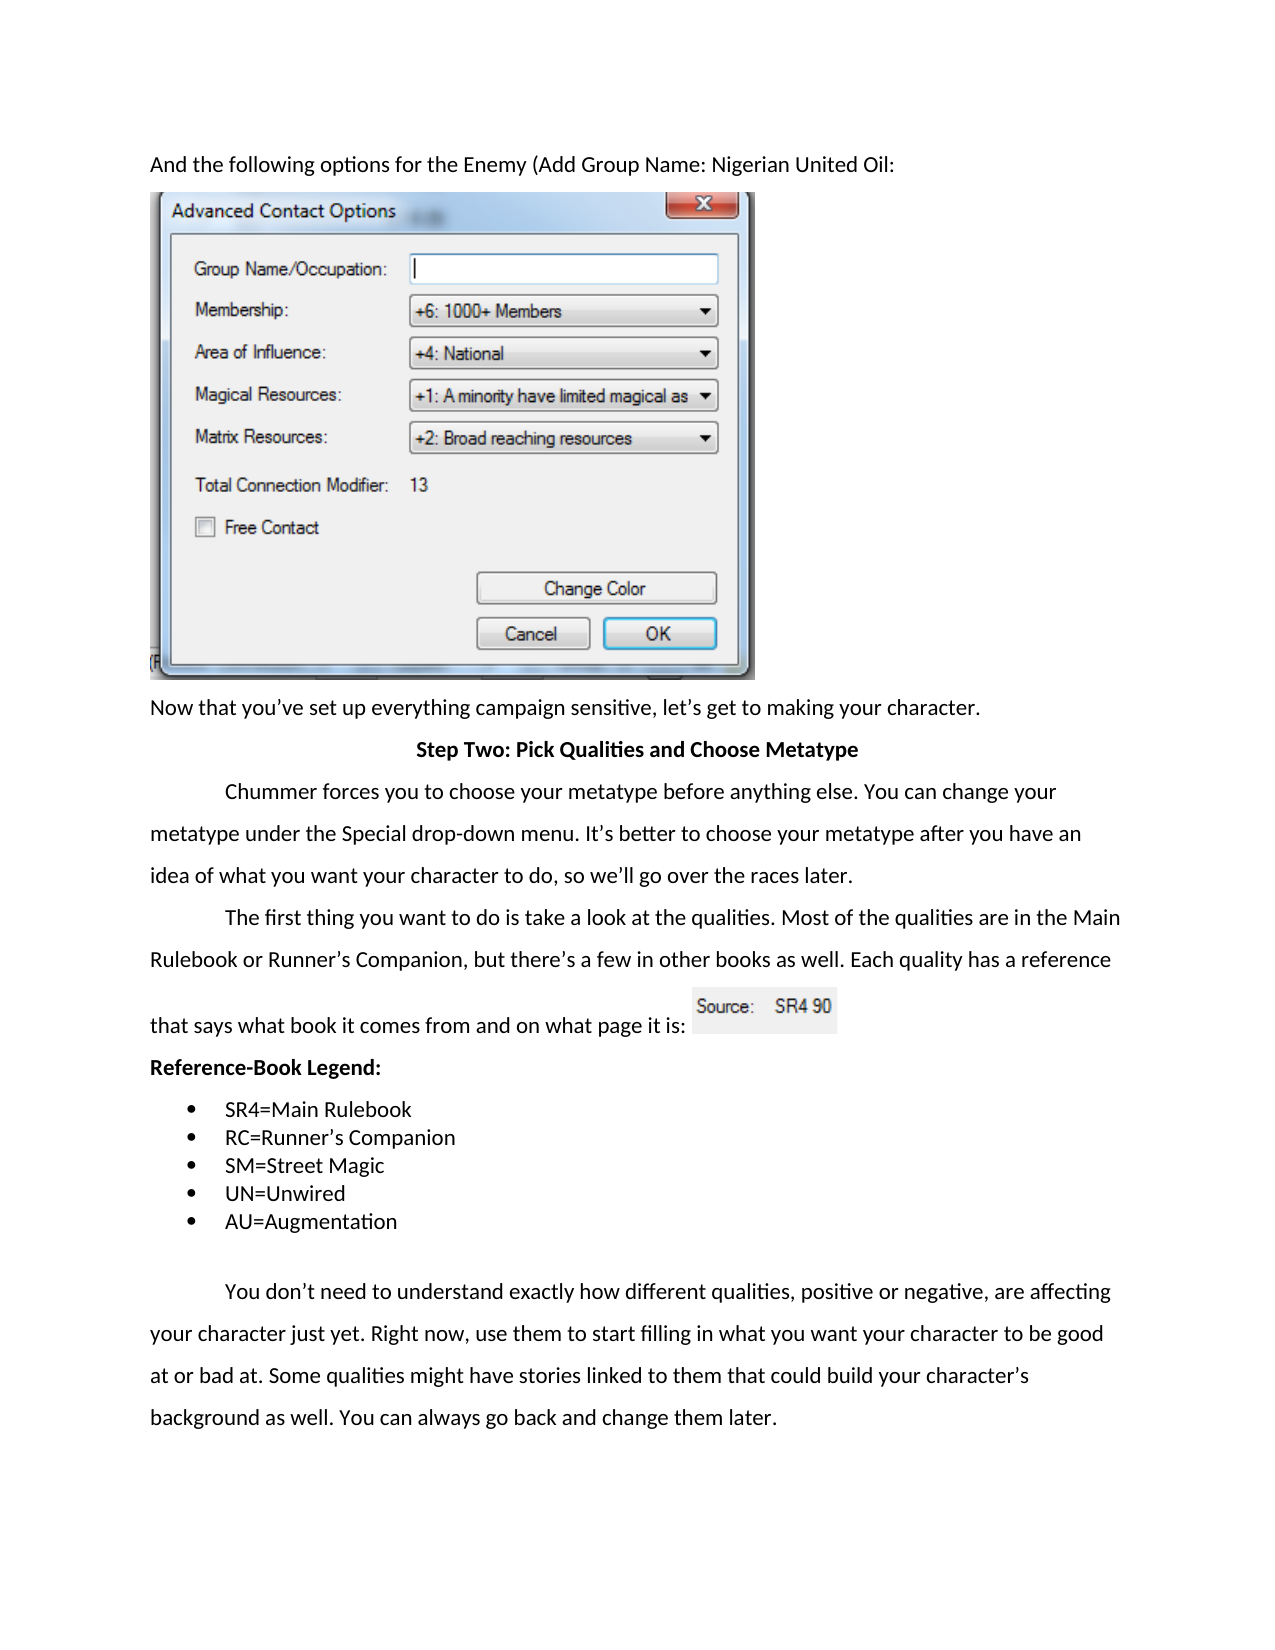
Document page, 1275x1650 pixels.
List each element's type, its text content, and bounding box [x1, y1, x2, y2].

list SR4=Main Rulebook [187, 1095, 1125, 1123]
list UN=Unwired [187, 1179, 1125, 1207]
text Chummer forces you to choose your metatype before anything else. You can change your metatype under the Special drop-down menu. It’s better to choose your metatype after you have an idea of what you want your character to do, so we’ll go over the races later. [150, 777, 1125, 889]
list AU=Augmentation [187, 1207, 1125, 1236]
text Step Two: Pick Qualities and Choose Metatype [150, 735, 1125, 763]
picture [692, 987, 838, 1034]
text Now that you’ve set up everything campaign sensitive, let’s get to making your character. [150, 693, 1125, 721]
text You don’t need to understand exactly how different qualities, positive or negative, are affecting your character just yet. Right now, use them to start filling in what you want your character to be good at or bad at. Some qualities might have stories linked to them that could build your character’s background as well. You can always go back and change them later. [150, 1277, 1125, 1431]
text Reference-Book Legend: [150, 1053, 1125, 1081]
list SM=Street Magic [187, 1151, 1125, 1179]
picture [150, 192, 755, 680]
text The first thing you want to do is take a look at the qualities. Most of the qualities are in the Main Rulebook or Runner’s Companion, but there’s a few in other books as well. Each quality has a reference that says what book it comes from and on what page it is: [150, 903, 1125, 1039]
list RC=Runner’s Companion [187, 1123, 1125, 1151]
text And the following options for the Enemy (Add Group Name: Nigerian United Oil: [150, 150, 1125, 178]
